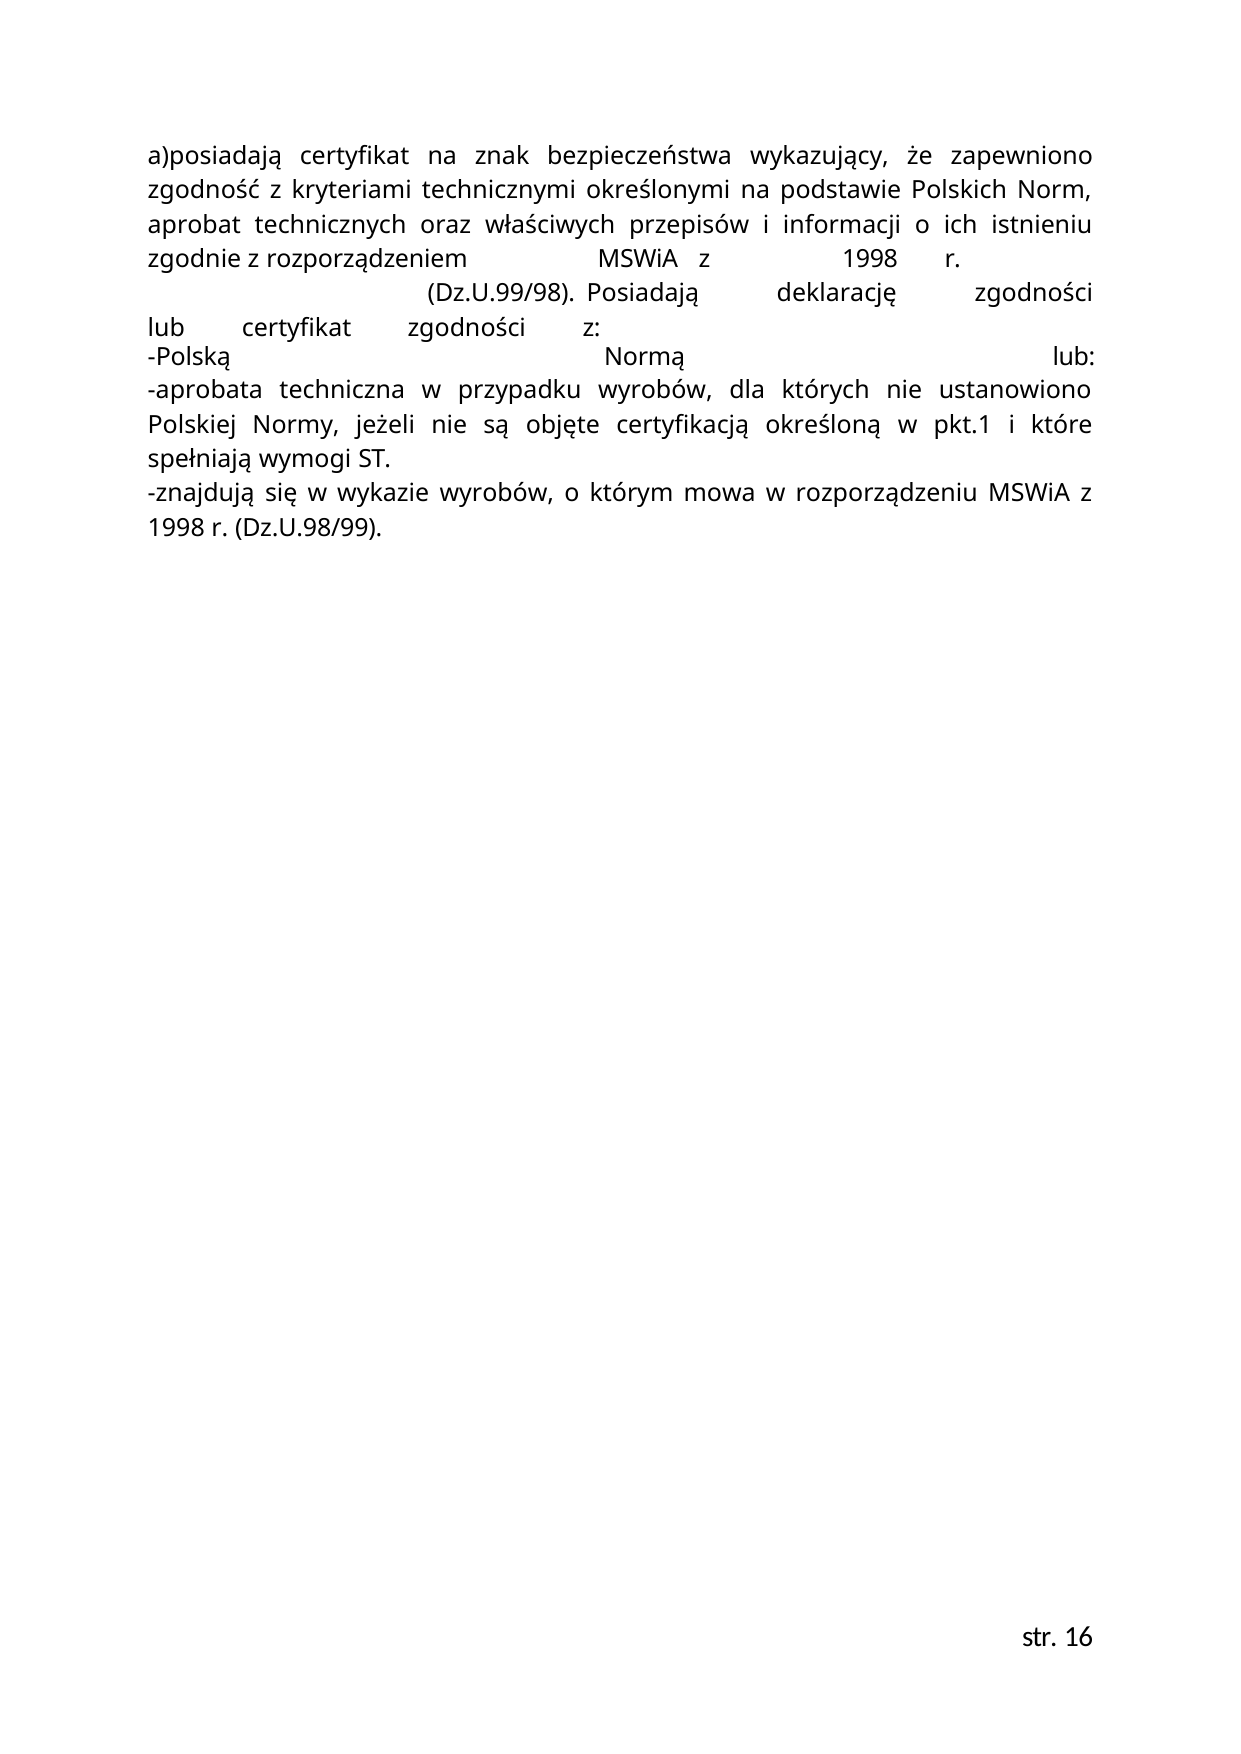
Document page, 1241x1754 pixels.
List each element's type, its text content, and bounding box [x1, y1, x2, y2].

text -znajdują się w wykazie wyrobów, o którym mowa w rozporządzeniu MSWiA z 1998 r. (Dz.U.98/99). [147, 475, 1093, 543]
text a)posiadają certyfikat na znak bezpieczeństwa wykazujący, że zapewniono zgodność z kryteriami technicznymi określonymi na podstawie Polskich Norm, aprobat technicznych oraz właściwych przepisów i informacji o ich istnieniu zgodnie z rozporządzeniem MSWiA z 1998 r. (Dz.U.99/98). Posiadają deklarację zgodności lub certyfikat zgodności z: [147, 137, 1093, 343]
text -Polską Normą lub: [147, 344, 1137, 371]
text -aprobata techniczna w przypadku wyrobów, dla których nie ustanowiono Polskiej Normy, jeżeli nie są objęte certyfikacją określoną w pkt.1 i które spełniają wymogi ST. [147, 372, 1093, 475]
